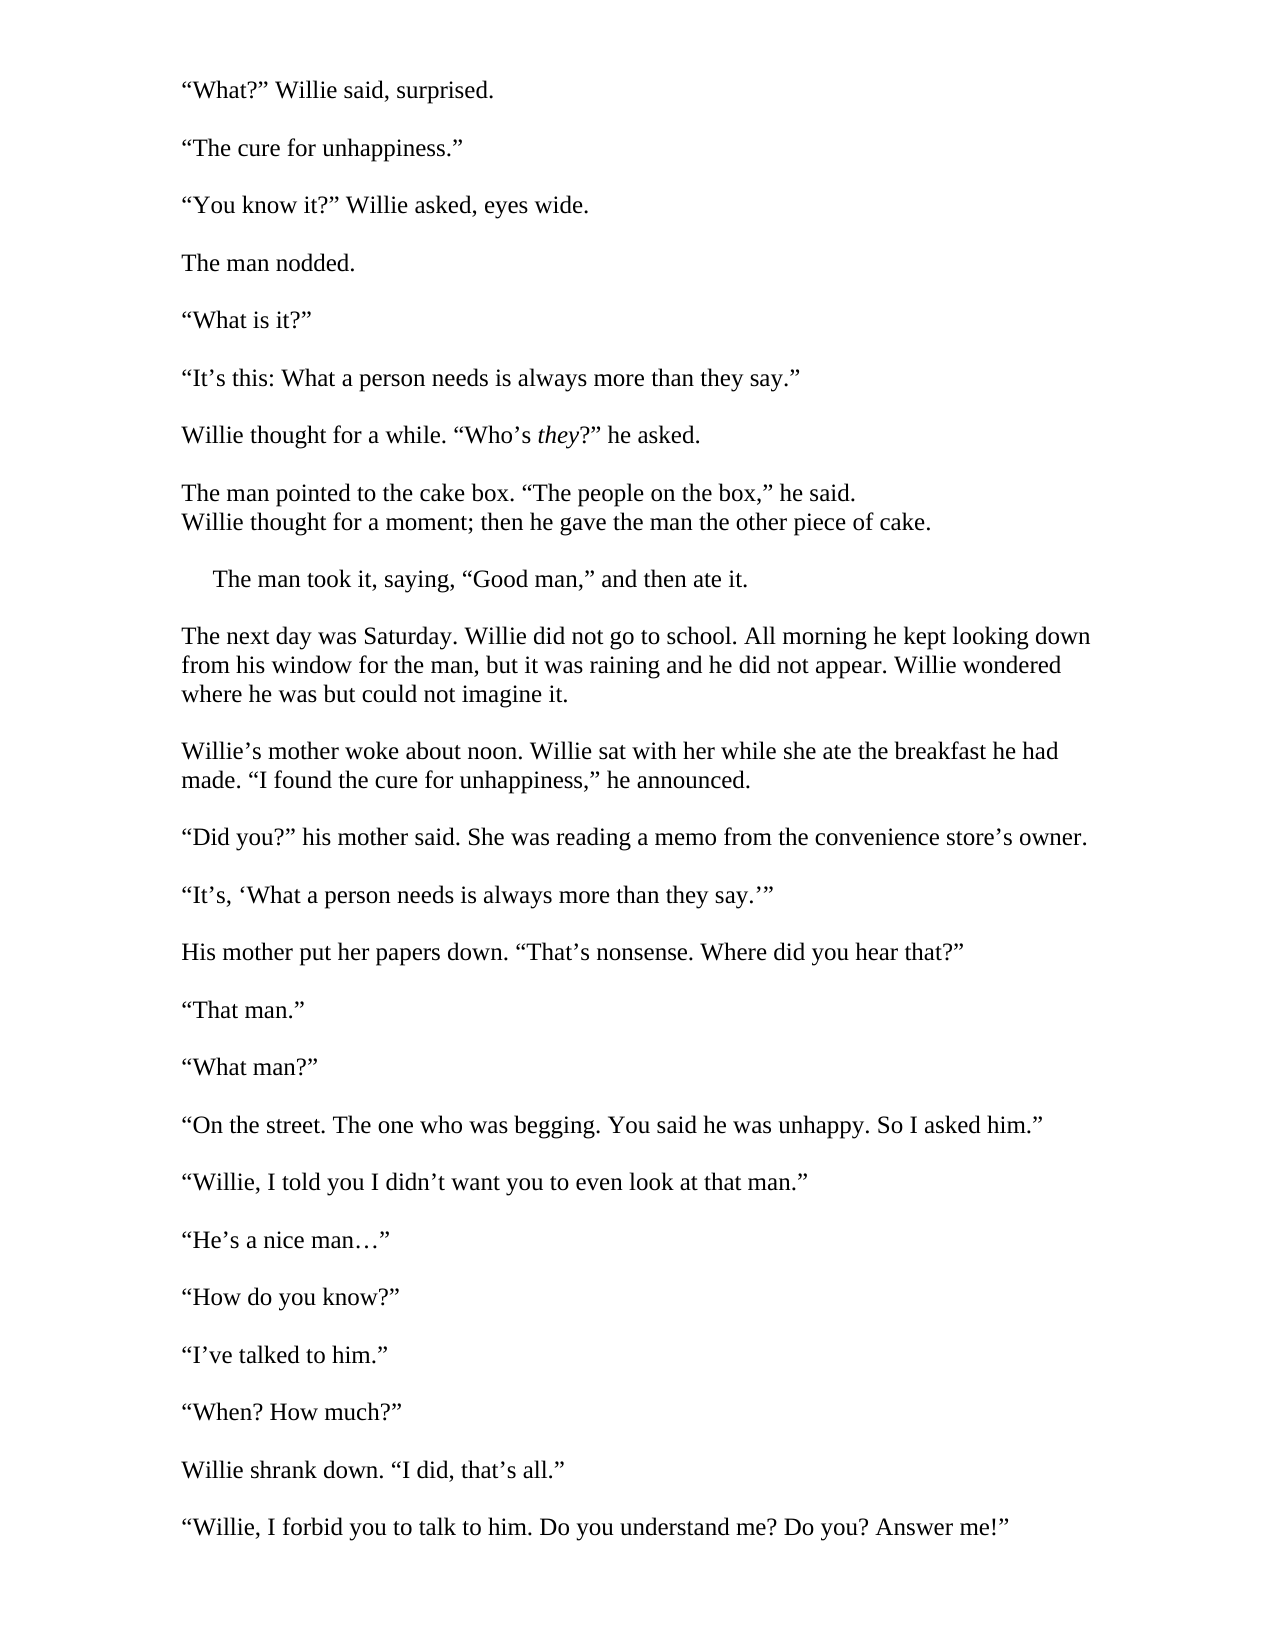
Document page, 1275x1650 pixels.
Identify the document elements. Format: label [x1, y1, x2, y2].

table_header [150, 47, 1125, 1570]
